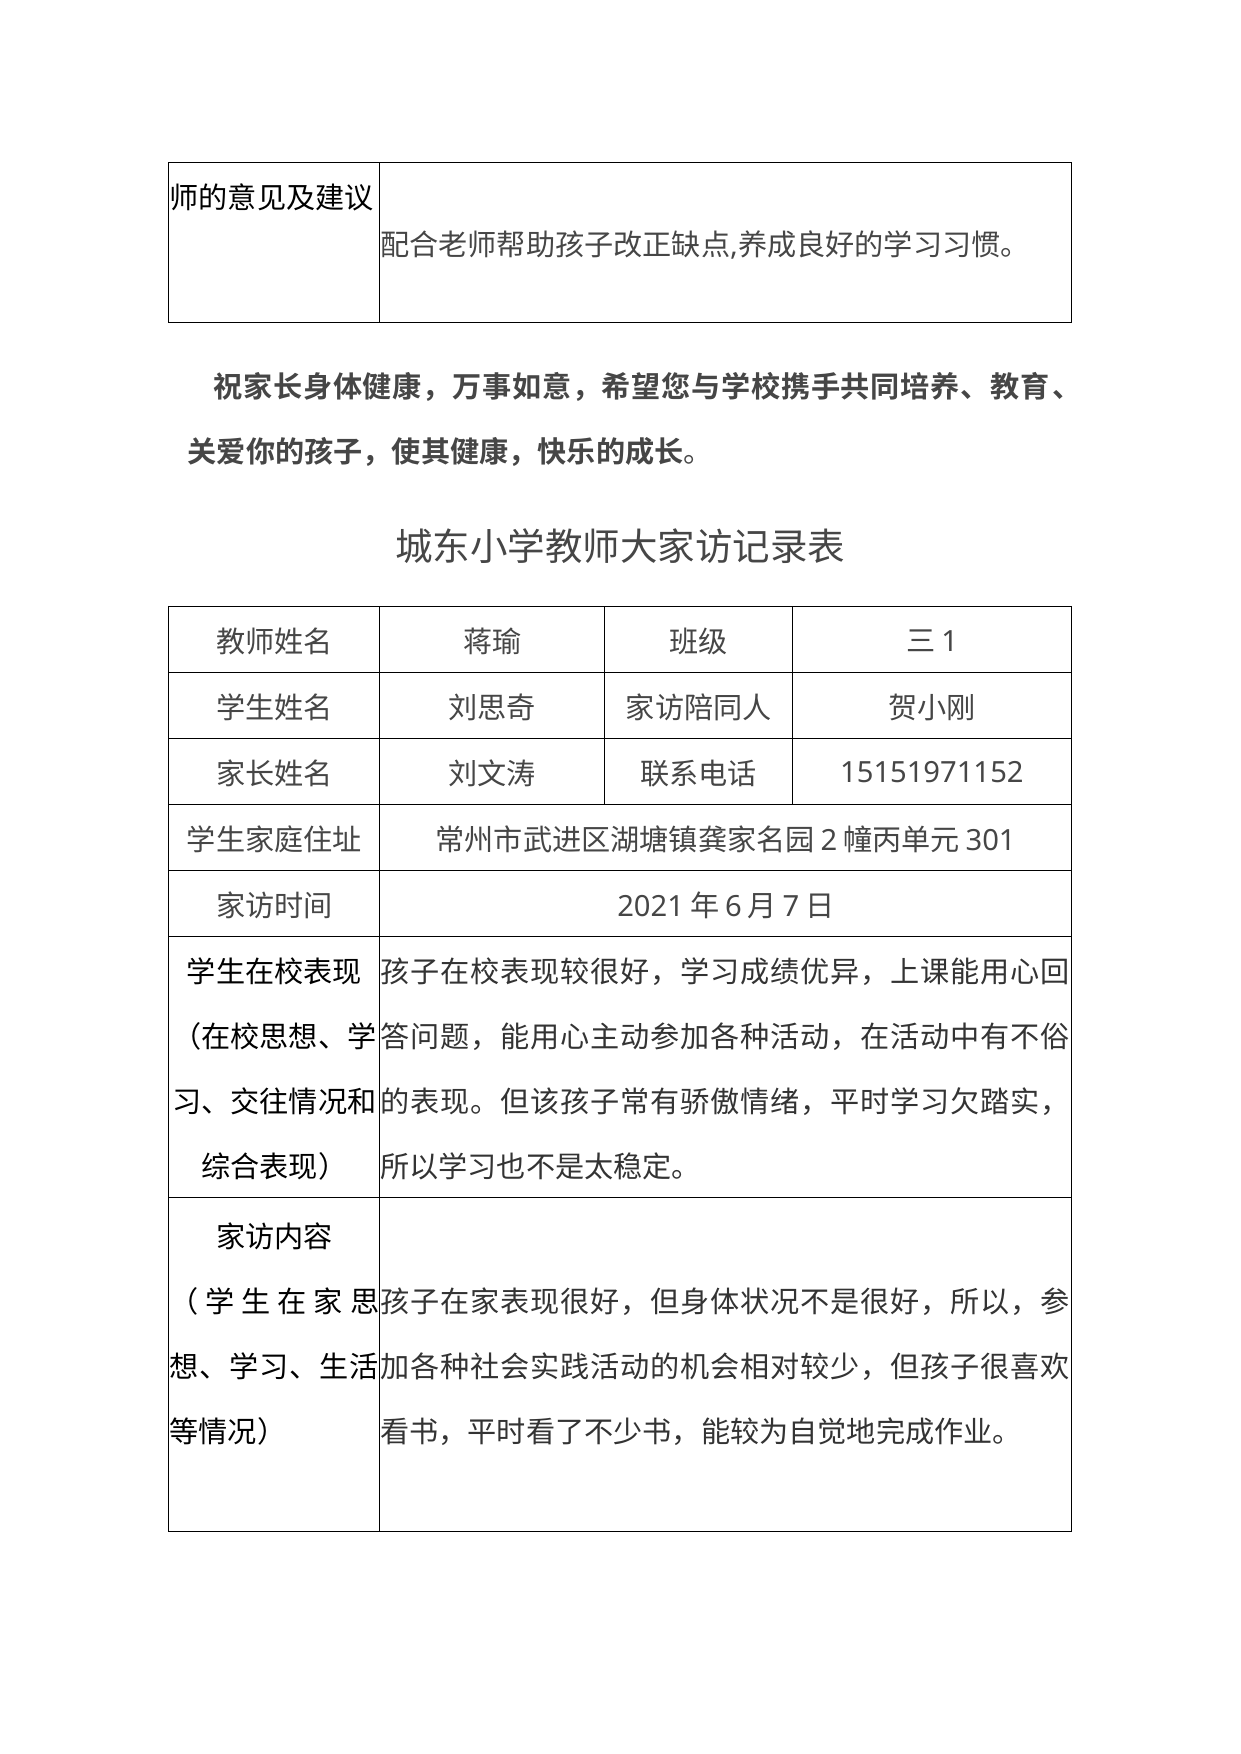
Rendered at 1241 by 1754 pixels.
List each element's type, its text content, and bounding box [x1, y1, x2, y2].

text 城东小学教师大家访记录表 [187, 512, 1053, 577]
table_cell 家访陪同人 [605, 673, 792, 738]
table_cell 孩子在校表现较很好，学习成绩优异，上课能用心回答问题，能用心主动参加各种活动，在活动中有不俗的表现。但该孩子常有骄傲情绪，平时学习欠踏实，所以学习也不是太稳定。 [380, 937, 1071, 1197]
table_cell 15151971152 [793, 739, 1071, 804]
table_header 三1 [793, 607, 1071, 672]
table_cell 孩子在家表现很好，但身体状况不是很好，所以，参加各种社会实践活动的机会相对较少，但孩子很喜欢看书，平时看了不少书，能较为自觉地完成作业。 [380, 1198, 1071, 1531]
table_cell 家访内容 （学生在家思想、学习、生活等情况） [169, 1198, 379, 1531]
table_cell 常州市武进区湖塘镇龚家名园2幢丙单元301 [380, 805, 1071, 870]
table_header 蒋瑜 [380, 607, 604, 672]
table_cell 联系电话 [605, 739, 792, 804]
table_cell 学生姓名 [169, 673, 379, 738]
table_cell 刘文涛 [380, 739, 604, 804]
table_cell 家长姓名 [169, 739, 379, 804]
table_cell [380, 163, 1071, 322]
table_cell 学生家庭住址 [169, 805, 379, 870]
table_cell 家访时间 [169, 871, 379, 936]
table_cell 2021年6月7日 [380, 871, 1071, 936]
table_header 教师姓名 [169, 607, 379, 672]
table_cell 刘思奇 [380, 673, 604, 738]
table_cell 贺小刚 [793, 673, 1071, 738]
text 祝家长身体健康，万事如意，希望您与学校携手共同培养、教育、关爱你的孩子，使其健康，快乐的成长。 [187, 352, 1053, 482]
table_header 班级 [605, 607, 792, 672]
table_cell 家长对学校、教师的意见及建议 [169, 163, 379, 322]
table_cell 学生在校表现 （在校思想、学习、交往情况和综合表现） [169, 937, 379, 1197]
